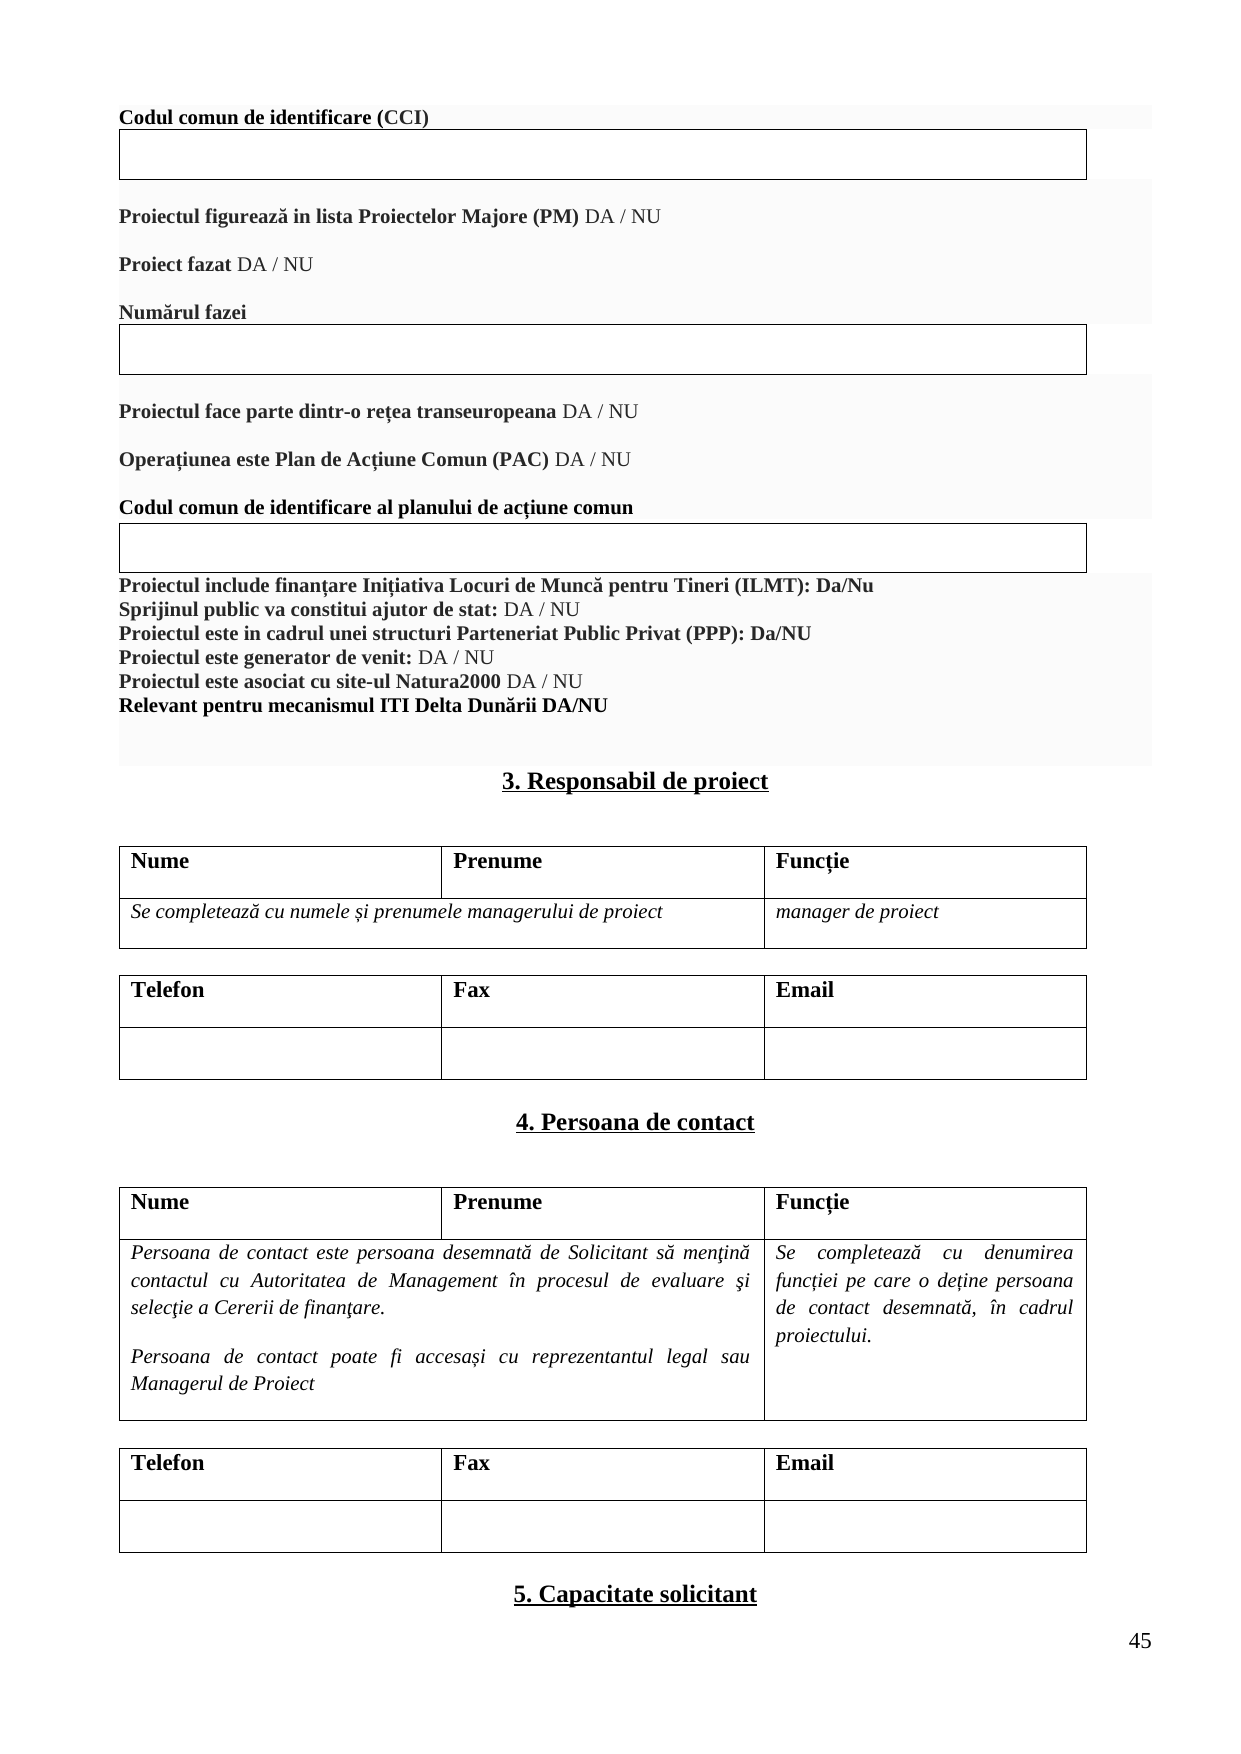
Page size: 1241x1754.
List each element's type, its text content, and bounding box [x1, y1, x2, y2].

table_cell Se completează cu numele și prenumele managerului de proiect [120, 899, 764, 948]
table_header Prenume [442, 847, 764, 898]
table_header Prenume [442, 1188, 764, 1239]
table_cell [765, 1501, 1086, 1552]
text 4. Persoana de contact [119, 1107, 1152, 1136]
text 5. Capacitate solicitant [119, 1579, 1152, 1608]
table_header Nume [120, 847, 441, 898]
table_header [120, 325, 1086, 373]
text Proiectul face parte dintr-o rețea transeuropeana DA / NU [119, 398, 1152, 423]
table_cell [765, 1028, 1086, 1079]
table_header Fax [442, 976, 764, 1027]
text 3. Responsabil de proiect [119, 766, 1152, 794]
table_cell [120, 1028, 441, 1079]
table_cell [442, 1501, 764, 1552]
text Relevant pentru mecanismul ITI Delta Dunării DA/NU [119, 693, 1152, 717]
text Codul comun de identificare al planului de acțiune comun [119, 495, 1152, 519]
table_header Email [765, 1449, 1086, 1499]
table_header Fax [442, 1449, 764, 1499]
text Proiectul include finanțare Inițiativa Locuri de Muncă pentru Tineri (ILMT): Da/Nu [119, 573, 1152, 597]
table_cell manager de proiect [765, 899, 1086, 948]
text Codul comun de identificare (CCI) [384, 105, 1152, 129]
text Sprijinul public va constitui ajutor de stat: DA / NU [119, 597, 1152, 621]
table_cell Persoana de contact este persoana desemnată de Solicitant să menţină contactul cu Autoritatea de Management în procesul de evaluare şi selecţie a Cererii de finanţare. Persoana de contact poate fi accesași cu reprezentantul legal sau Managerul de Proiect [120, 1240, 764, 1420]
table_header Nume [120, 1188, 441, 1239]
table_cell [442, 1028, 764, 1079]
table_cell Se completează cu denumirea funcției pe care o deține persoana de contact desemnată, în cadrul proiectului. [765, 1240, 1086, 1420]
text Proiect fazat DA / NU [119, 252, 1152, 276]
text Proiectul figurează in lista Proiectelor Majore (PM) DA / NU [119, 204, 1152, 228]
text Operațiunea este Plan de Acțiune Comun (PAC) DA / NU [119, 447, 1152, 471]
table_header Funcție [765, 847, 1086, 898]
table_header Funcție [765, 1188, 1086, 1239]
text Proiectul este asociat cu site-ul Natura2000 DA / NU [119, 669, 1152, 693]
table_cell [120, 1501, 441, 1552]
text Proiectul este generator de venit: DA / NU [119, 645, 1152, 669]
table_header [120, 524, 1086, 572]
table_header [120, 130, 1086, 178]
text Proiectul este in cadrul unei structuri Parteneriat Public Privat (PPP): Da/NU [119, 621, 1152, 645]
table_header Telefon [120, 1449, 441, 1499]
text Numărul fazei [119, 300, 1152, 324]
table_header Telefon [120, 976, 441, 1027]
table_header Email [765, 976, 1086, 1027]
